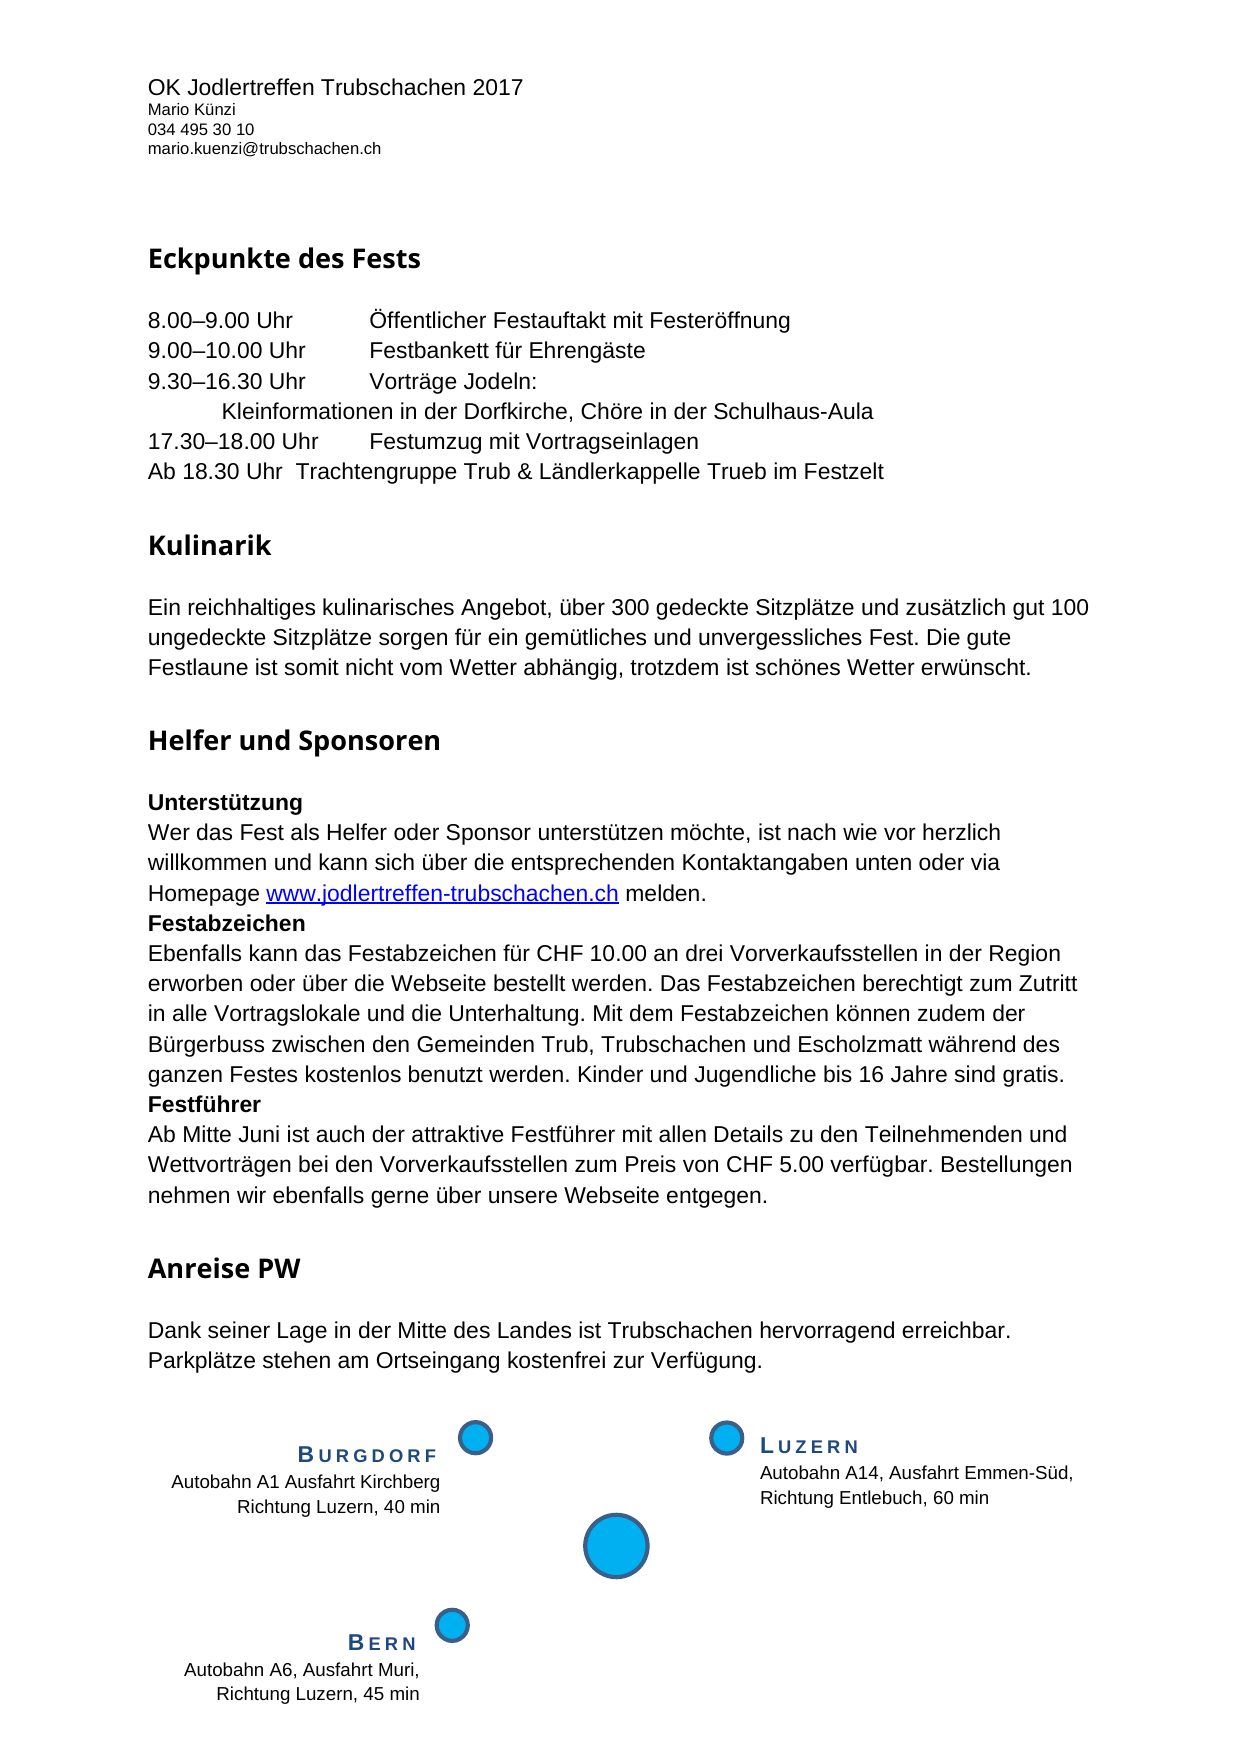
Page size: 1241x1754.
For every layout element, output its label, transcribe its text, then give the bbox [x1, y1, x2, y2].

text Wer das Fest als Helfer oder Sponsor unterstützen möchte, ist nach wie vor herzlich willkommen und kann sich über die entsprechenden Kontaktangaben unten oder via Homepage www.jodlertreffen-trubschachen.ch melden. [148, 819, 1093, 906]
subtitle Kulinarik [148, 526, 1093, 563]
text 9.00–10.00 Uhr Festbankett für Ehrengäste [148, 337, 1093, 364]
subtitle Helfer und Sponsoren [148, 722, 1093, 758]
subtitle Festführer [148, 1091, 1093, 1117]
text 9.30–16.30 Uhr Vorträge Jodeln: [148, 368, 1093, 394]
subtitle Eckpunkte des Fests [148, 240, 1093, 277]
text Kleinformationen in der Dorfkirche, Chöre in der Schulhaus-Aula [148, 398, 1093, 424]
text Dank seiner Lage in der Mitte des Landes ist Trubschachen hervorragend erreichbar. Parkplätze stehen am Ortseingang kostenfrei zur Verfügung. [148, 1317, 1093, 1373]
text 8.00–9.00 Uhr Öffentlicher Festauftakt mit Festeröffnung [148, 307, 1093, 334]
subtitle Unterstützung [148, 789, 1093, 815]
subtitle Anreise PW [148, 1249, 1093, 1286]
text Ab Mitte Juni ist auch der attraktive Festführer mit allen Details zu den Teilnehmenden und Wettvorträgen bei den Vorverkaufsstellen zum Preis von CHF 5.00 verfügbar. Bestellungen nehmen wir ebenfalls gerne über unsere Webseite entgegen. [148, 1121, 1093, 1208]
text Ebenfalls kann das Festabzeichen für CHF 10.00 an drei Vorverkaufsstellen in der Region erworben oder über die Webseite bestellt werden. Das Festabzeichen berechtigt zum Zutritt in alle Vortragslokale und die Unterhaltung. Mit dem Festabzeichen können zudem der Bürgerbuss zwischen den Gemeinden Trub, Trubschachen und Escholzmatt während des ganzen Festes kostenlos benutzt werden. Kinder und Jugendliche bis 16 Jahre sind gratis. [148, 940, 1093, 1087]
text 17.30–18.00 Uhr Festumzug mit Vortragseinlagen [148, 428, 1093, 454]
subtitle Festabzeichen [148, 910, 1093, 936]
text Ab 18.30 Uhr Trachtengruppe Trub & Ländlerkappelle Trueb im Festzelt [148, 458, 1093, 485]
text Ein reichhaltiges kulinarisches Angebot, über 300 gedeckte Sitzplätze und zusätzlich gut 100 ungedeckte Sitzplätze sorgen für ein gemütliches und unvergessliches Fest. Die gute Festlaune ist somit nicht vom Wetter abhängig, trotzdem ist schönes Wetter erwünscht. [148, 593, 1093, 680]
